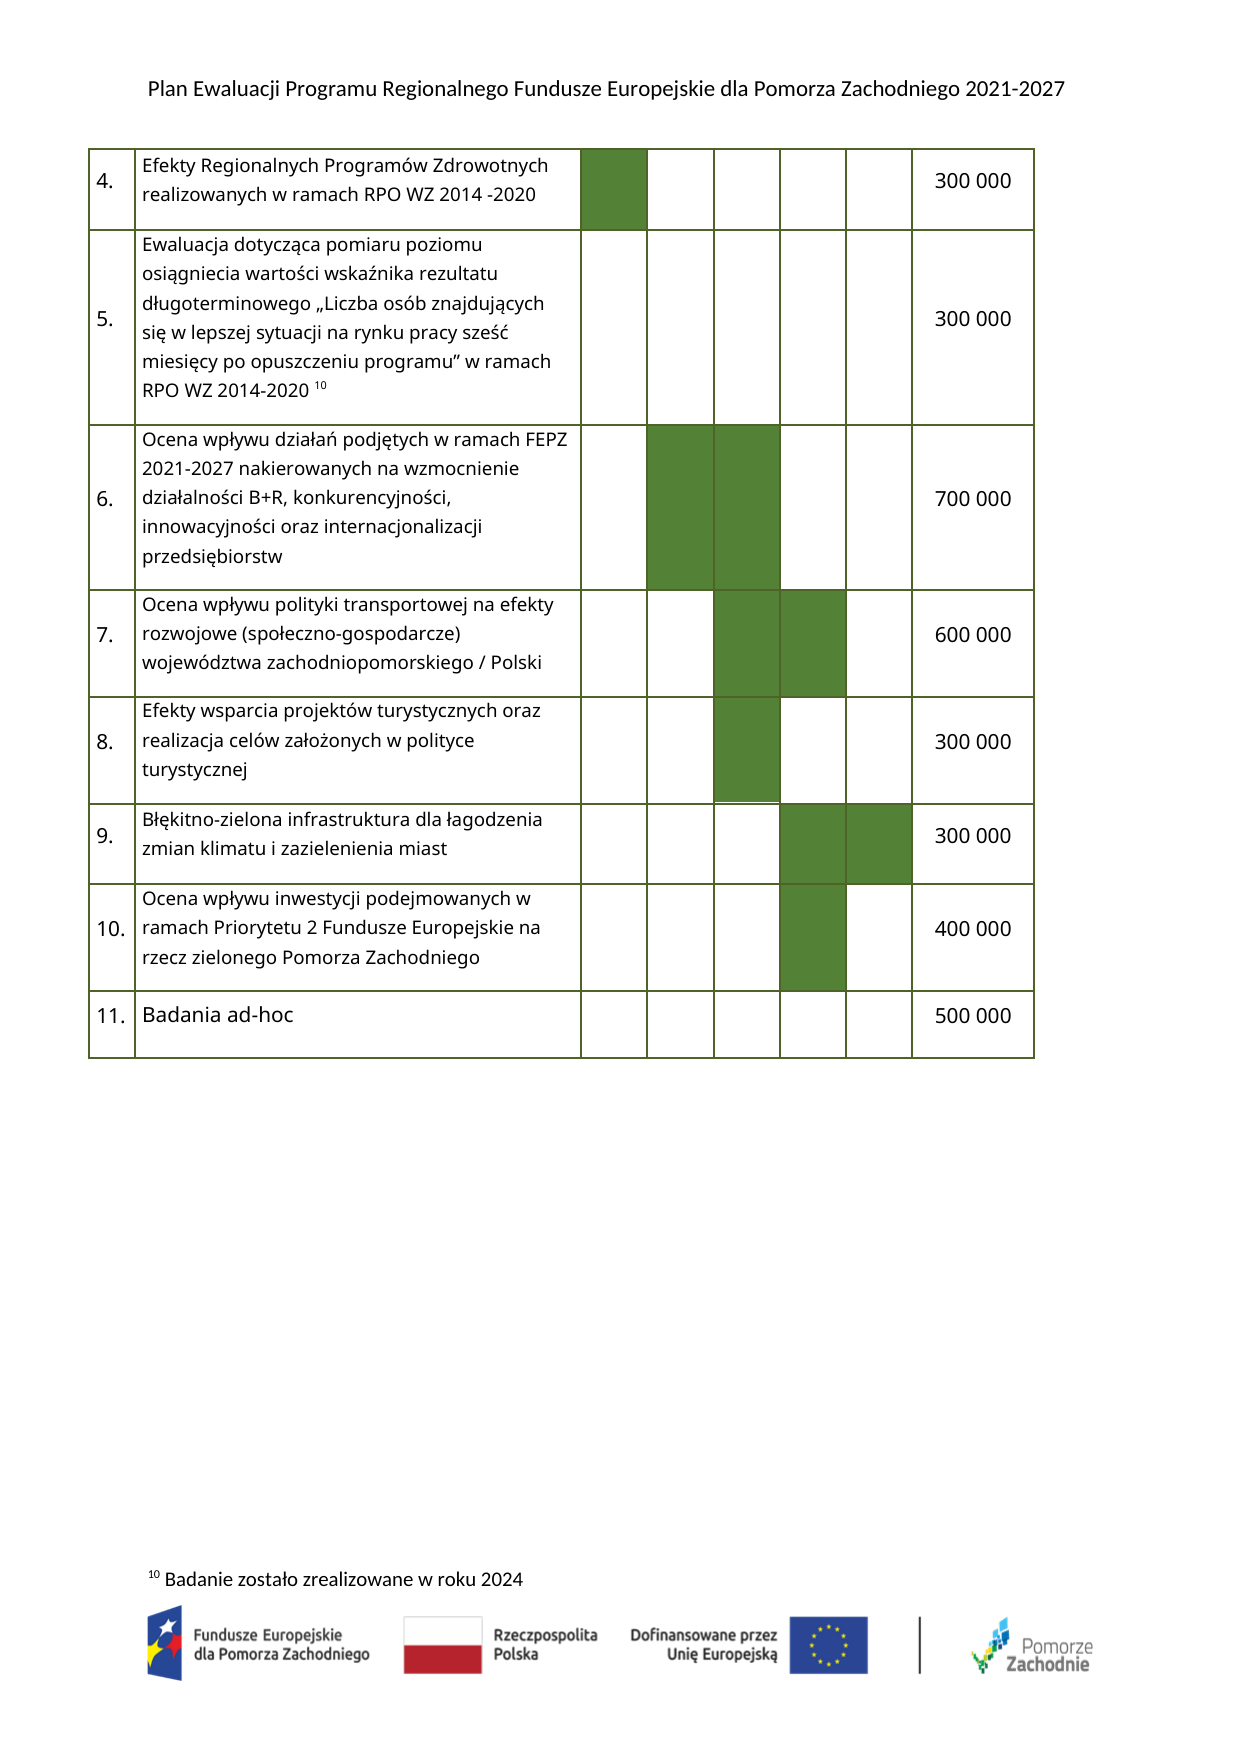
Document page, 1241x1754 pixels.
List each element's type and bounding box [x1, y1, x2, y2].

picture [147, 1605, 1093, 1681]
